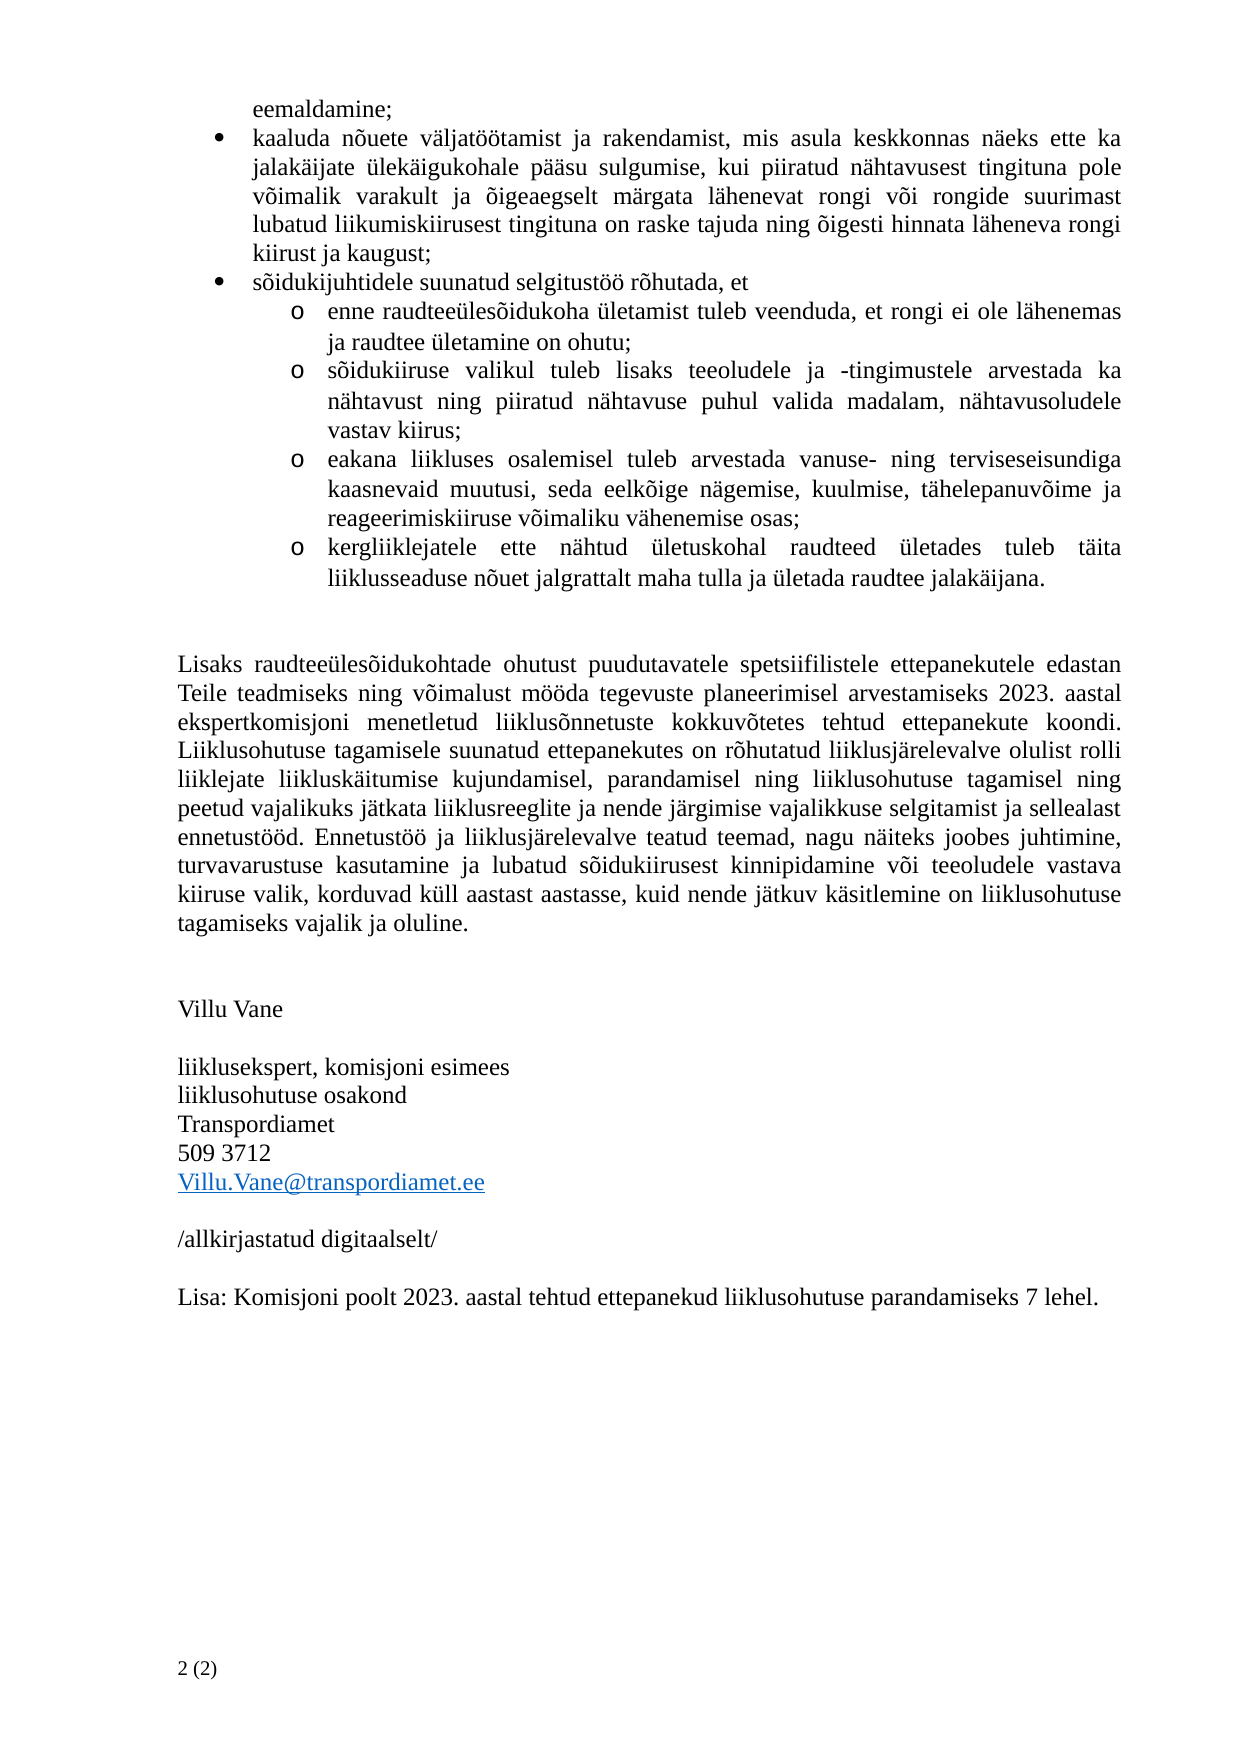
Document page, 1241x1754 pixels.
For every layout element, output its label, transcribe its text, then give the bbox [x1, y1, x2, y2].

text Lisaks raudteeülesõidukohtade ohutust puudutavatele spetsiifilistele ettepanekutele edastan Teile teadmiseks ning võimalust mööda tegevuste planeerimisel arvestamiseks 2023. aastal ekspertkomisjoni menetletud liiklusõnnetuste kokkuvõtetes tehtud ettepanekute koondi. Liiklusohutuse tagamisele suunatud ettepanekutes on rõhutatud liiklusjärelevalve olulist rolli liiklejate liikluskäitumise kujundamisel, parandamisel ning liiklusohutuse tagamisel ning peetud vajalikuks jätkata liiklusreeglite ja nende järgimise vajalikkuse selgitamist ja sellealast ennetustööd. Ennetustöö ja liiklusjärelevalve teatud teemad, nagu näiteks joobes juhtimine, turvavarustuse kasutamine ja lubatud sõidukiirusest kinnipidamine või teeoludele vastava kiiruse valik, korduvad küll aastast aastasse, kuid nende jätkuv käsitlemine on liiklusohutuse tagamiseks vajalik ja oluline. [177, 649, 1122, 937]
text 509 3712 [177, 1138, 1122, 1167]
text Lisa: Komisjoni poolt 2023. aastal tehtud ettepanekud liiklusohutuse parandamiseks 7 lehel. [177, 1282, 1122, 1310]
list kaaluda nõuete väljatöötamist ja rakendamist, mis asula keskkonnas näeks ette ka jalakäijate ülekäigukohale pääsu sulgumise, kui piiratud nähtavusest tingituna pole võimalik varakult ja õigeaegselt märgata lähenevat rongi või rongide suurimast lubatud liikumiskiirusest tingituna on raske tajuda ning õigesti hinnata läheneva rongi kiirust ja kaugust; [215, 123, 1122, 267]
list eakana liikluses osalemisel tuleb arvestada vanuse- ning terviseseisundiga kaasnevaid muutusi, seda eelkõige nägemise, kuulmise, tähelepanuvõime ja reageerimiskiiruse võimaliku vähenemise osas; [290, 444, 1122, 532]
text Transpordiamet [177, 1109, 1122, 1138]
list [215, 94, 1122, 123]
list sõidukiiruse valikul tuleb lisaks teeoludele ja -tingimustele arvestada ka nähtavust ning piiratud nähtavuse puhul valida madalam, nähtavusoludele vastav kiirus; [290, 355, 1122, 444]
list sõidukijuhtidele suunatud selgitustöö rõhutada, et [215, 267, 1122, 296]
text Villu Vane [177, 994, 1122, 1023]
text liiklusohutuse osakond [177, 1080, 1122, 1109]
text Villu.Vane@transpordiamet.ee [177, 1167, 1122, 1195]
list enne raudteeülesõidukoha ületamist tuleb veenduda, et rongi ei ole lähenemas ja raudtee ületamine on ohutu; [290, 296, 1122, 355]
list kergliiklejatele ette nähtud ületuskohal raudteed ületades tuleb täita liiklusseaduse nõuet jalgrattalt maha tulla ja ületada raudtee jalakäijana. [290, 532, 1122, 592]
text /allkirjastatud digitaalselt/ [177, 1224, 1122, 1253]
text liiklusekspert, komisjoni esimees [177, 1052, 1122, 1080]
